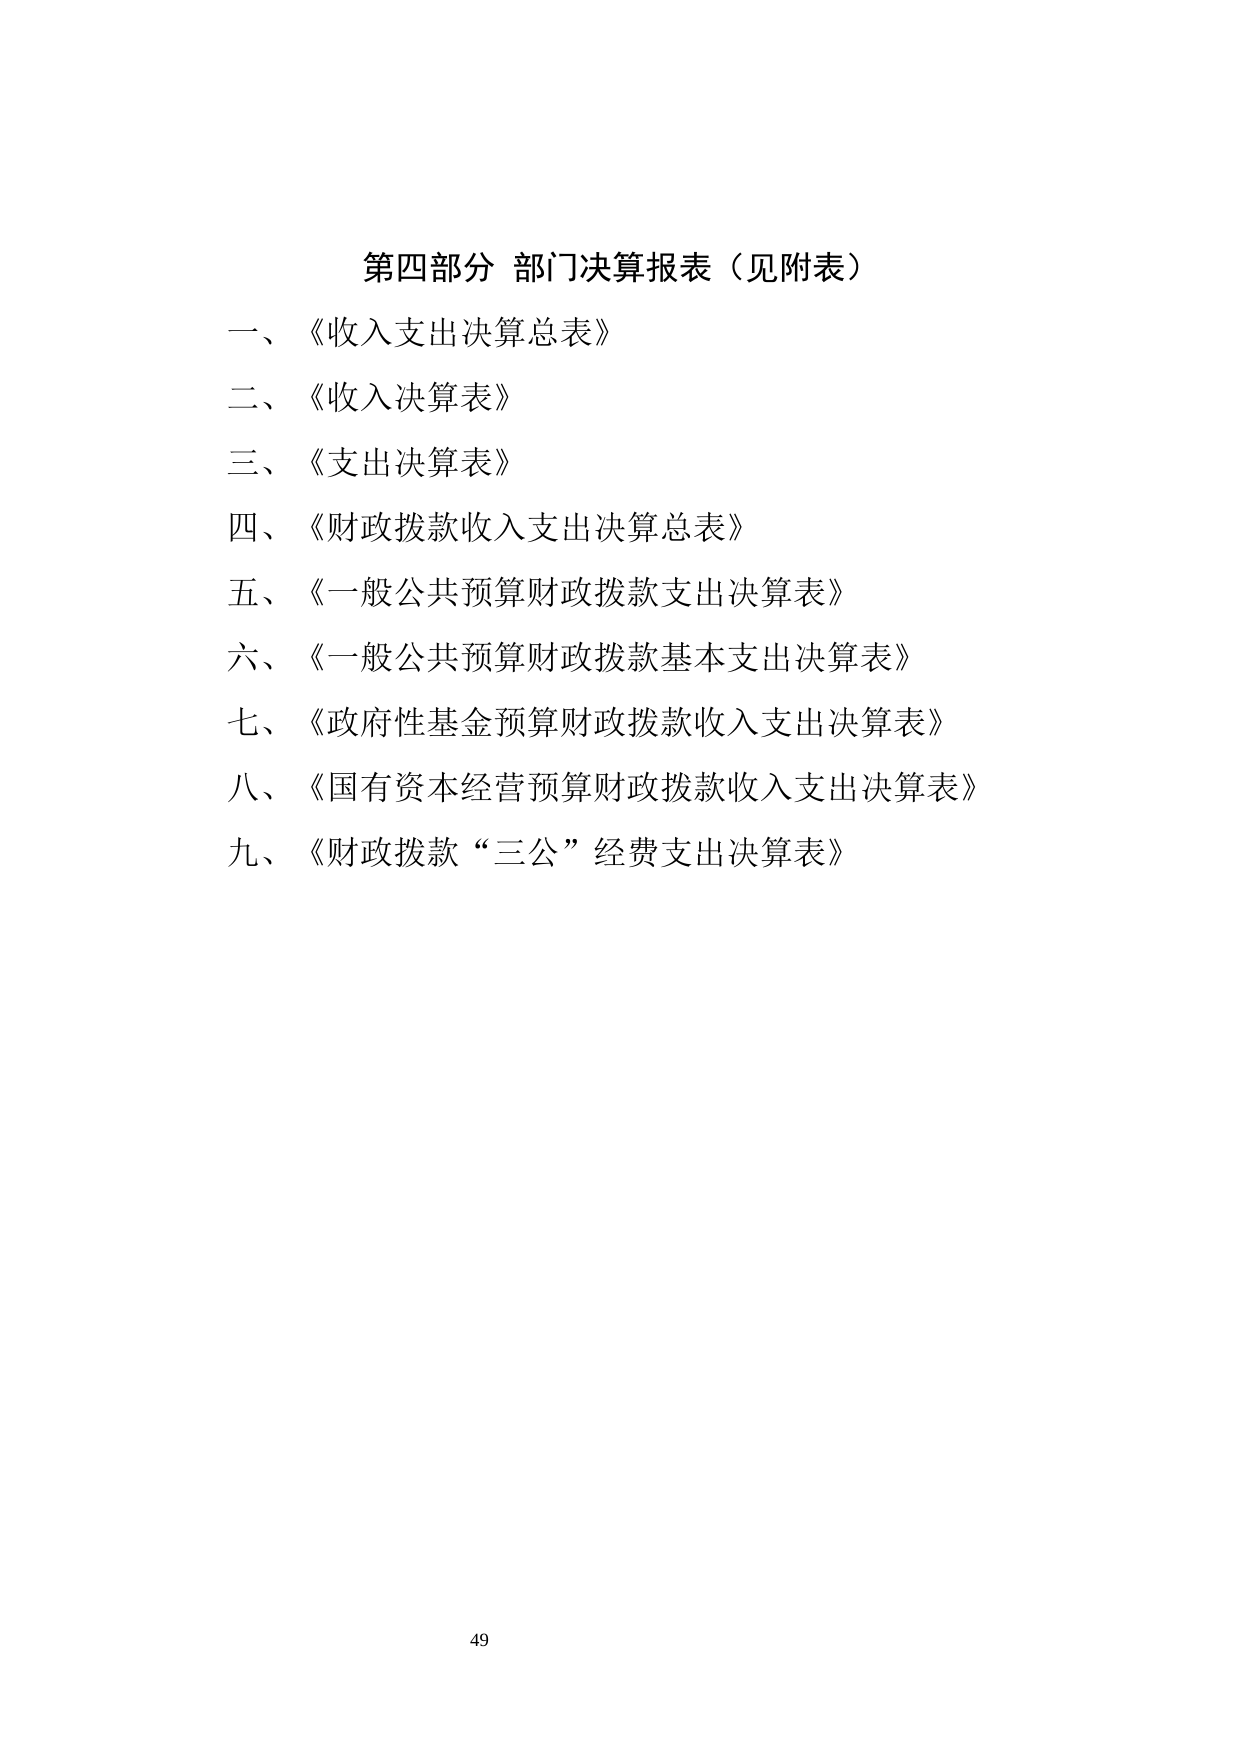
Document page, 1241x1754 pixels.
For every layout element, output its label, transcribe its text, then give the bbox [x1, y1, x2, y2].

text 九、《财政拨款“三公”经费支出决算表》 [159, 818, 1081, 883]
text 八、《国有资本经营预算财政拨款收入支出决算表》 [159, 753, 1081, 818]
text 二、《收入决算表》 [159, 363, 1081, 428]
text 三、《支出决算表》 [159, 428, 1081, 493]
text 四、《财政拨款收入支出决算总表》 [159, 493, 1081, 558]
text 第四部分 部门决算报表（见附表） [159, 233, 1081, 298]
text 五、《一般公共预算财政拨款支出决算表》 [159, 558, 1081, 623]
text 一、《收入支出决算总表》 [159, 298, 1081, 363]
text 七、《政府性基金预算财政拨款收入支出决算表》 [159, 688, 1081, 753]
text 六、《一般公共预算财政拨款基本支出决算表》 [159, 623, 1081, 688]
